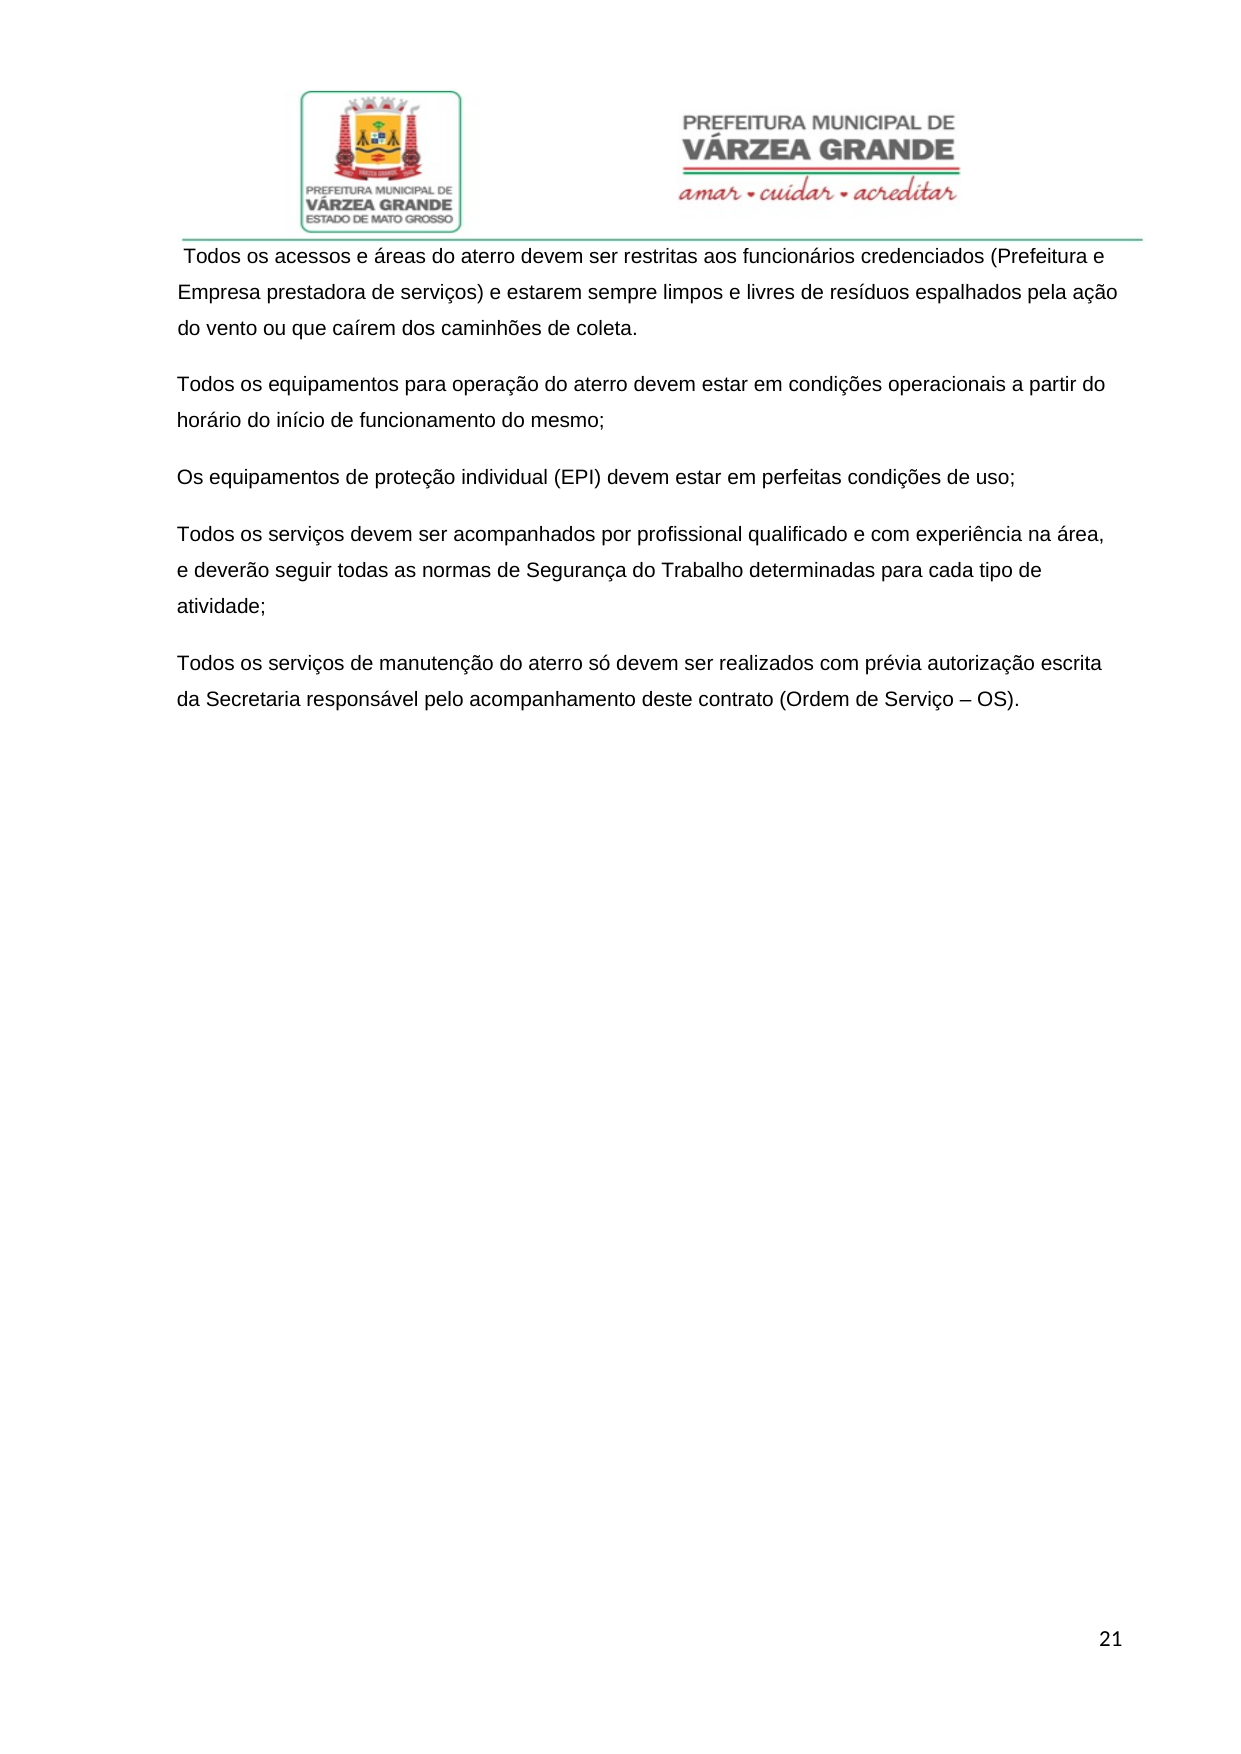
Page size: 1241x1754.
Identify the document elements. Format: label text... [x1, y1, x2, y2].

text Todos os equipamentos para operação do aterro devem estar em condições operacionais a partir do horário do início de funcionamento do mesmo; [177, 372, 1122, 432]
text Todos os serviços de manutenção do aterro só devem ser realizados com prévia autorização escrita da Secretaria responsável pelo acompanhamento deste contrato (Ordem de Serviço – OS). [177, 650, 1122, 710]
text Todos os serviços devem ser acompanhados por profissional qualificado e com experiência na área, e deverão seguir todas as normas de Segurança do Trabalho determinadas para cada tipo de atividade; [177, 522, 1122, 618]
picture [177, 73, 1147, 244]
text Todos os acessos e áreas do aterro devem ser restritas aos funcionários credenciados (Prefeitura e Empresa prestadora de serviços) e estarem sempre limpos e livres de resíduos espalhados pela ação do vento ou que caírem dos caminhões de coleta. [177, 244, 1122, 339]
text Os equipamentos de proteção individual (EPI) devem estar em perfeitas condições de uso; [177, 465, 1122, 489]
